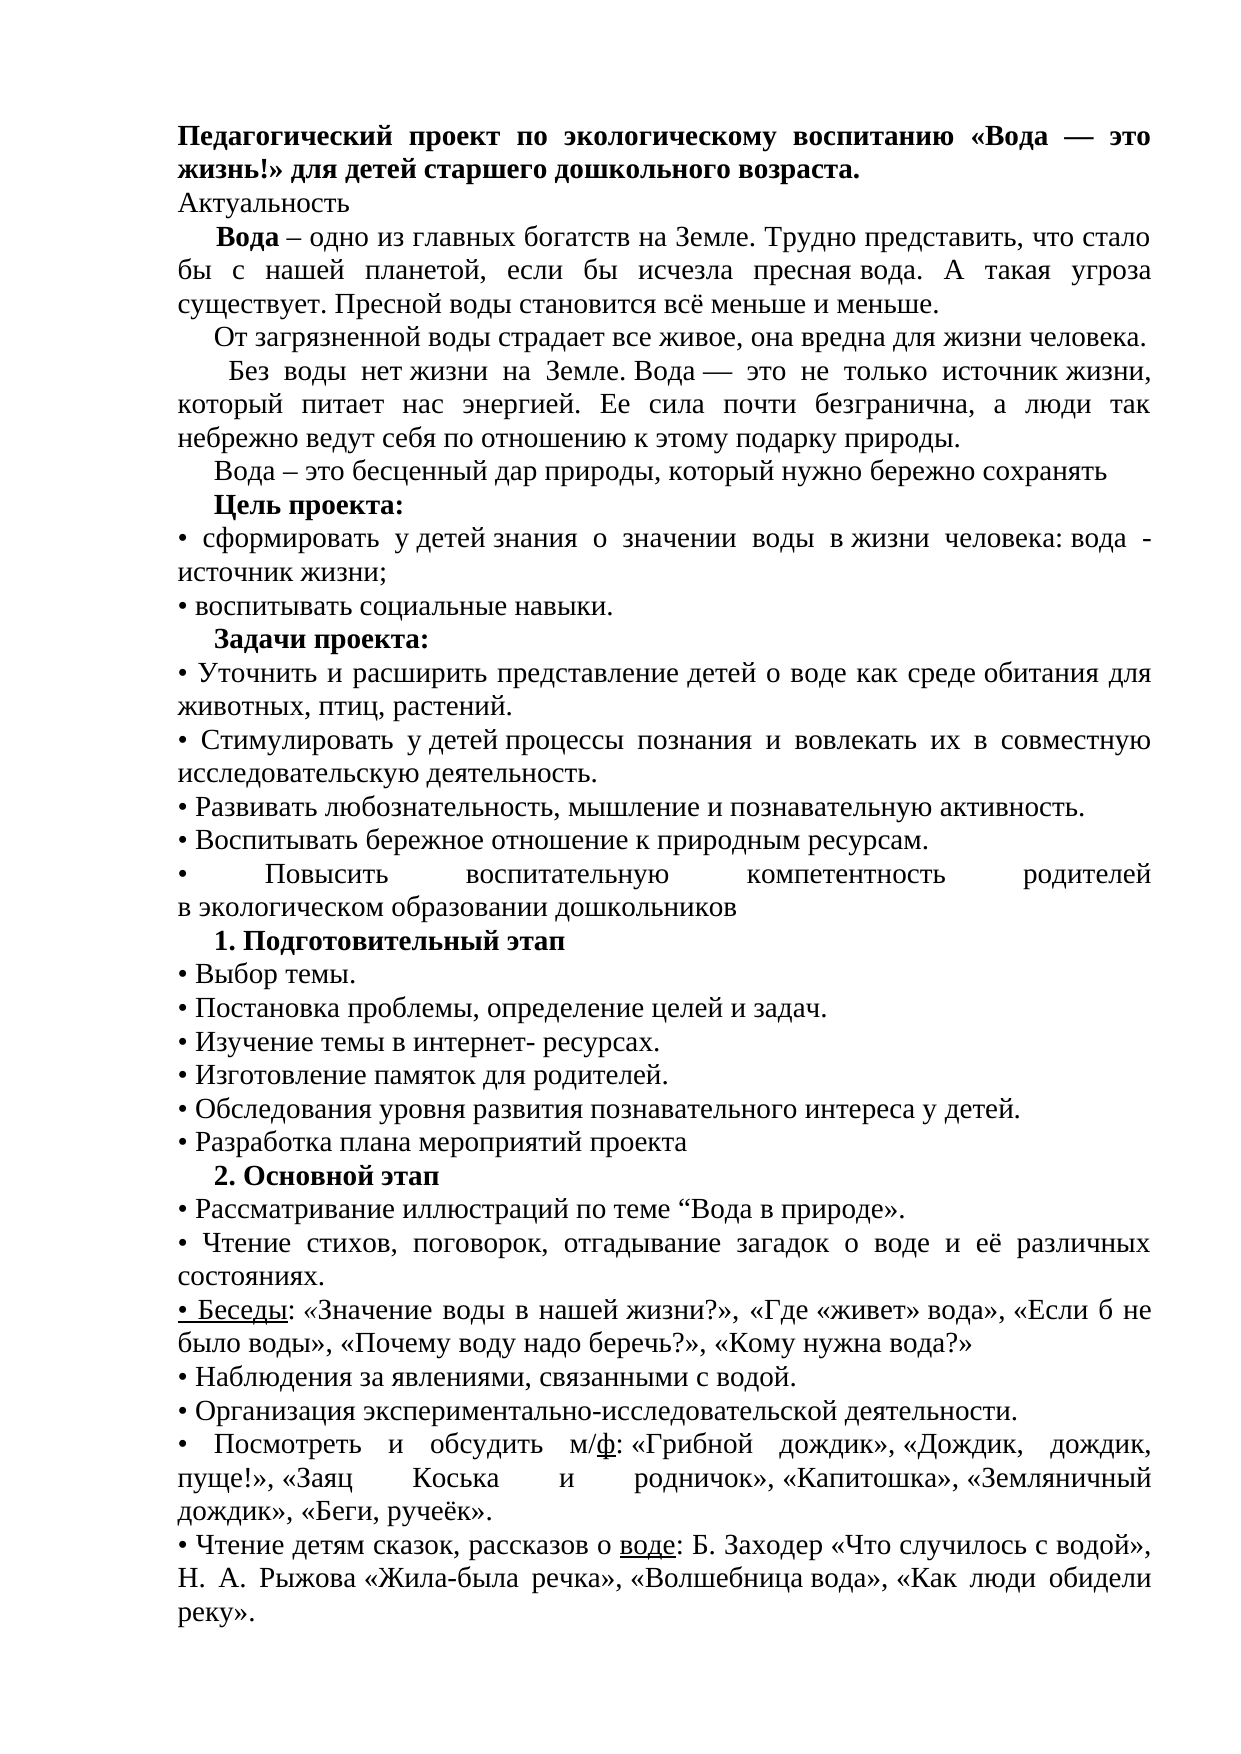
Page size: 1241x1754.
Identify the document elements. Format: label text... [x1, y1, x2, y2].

text • Чтение стихов, поговорок, отгадывание загадок о воде и её различных состояниях. [177, 1225, 1152, 1292]
text • Воспитывать бережное отношение к природным ресурсам. [177, 822, 1152, 856]
text Педагогический проект по экологическому воспитанию «Вода — это жизнь!» для детей старшего дошкольного возраста. [177, 118, 1152, 185]
text • Беседы: «Значение воды в нашей жизни?», «Где «живет» вода», «Если б не было воды», «Почему воду надо беречь?», «Кому нужна вода?» [177, 1292, 1152, 1359]
text • Чтение детям сказок, рассказов о воде: Б. Заходер «Что случилось с водой», Н. А. Рыжова «Жила-была речка», «Волшебница вода», «Как люди обидели реку». [177, 1527, 1152, 1627]
text • Уточнить и расширить представление детей о воде как среде обитания для животных, птиц, растений. [177, 655, 1152, 722]
text • сформировать у детей знания о значении воды в жизни человека: вода - источник жизни; [177, 521, 1152, 588]
text Вода – одно из главных богатств на Земле. Трудно представить, что стало бы с нашей планетой, если бы исчезла пресная вода. А такая угроза существует. Пресной воды становится всё меньше и меньше. [177, 219, 1152, 319]
text • Обследования уровня развития познавательного интереса у детей. [177, 1091, 1152, 1124]
text Вода – это бесценный дар природы, который нужно бережно сохранять [177, 453, 1152, 487]
text Цель проекта: [177, 487, 1152, 521]
text • Постановка проблемы, определение целей и задач. [177, 990, 1152, 1024]
text • Изучение темы в интернет- ресурсах. [177, 1024, 1152, 1057]
text • Выбор темы. [177, 957, 1152, 990]
text Без воды нет жизни на Земле. Вода — это не только источник жизни, который питает нас энергией. Ее сила почти безгранична, а люди так небрежно ведут себя по отношению к этому подарку природы. [177, 353, 1152, 453]
text Актуальность [177, 185, 1152, 219]
text • Посмотреть и обсудить м/ф: «Грибной дождик», «Дождик, дождик, пуще!», «Заяц Коська и родничок», «Капитошка», «Земляничный дождик», «Беги, ручеёк». [177, 1426, 1152, 1527]
text • Организация экспериментально-исследовательской деятельности. [177, 1393, 1152, 1426]
text • Разработка плана мероприятий проекта [177, 1124, 1152, 1158]
text • Рассматривание иллюстраций по теме “Вода в природе». [177, 1191, 1152, 1225]
text От загрязненной воды страдает все живое, она вредна для жизни человека. [177, 319, 1152, 353]
text • Развивать любознательность, мышление и познавательную активность. [177, 789, 1152, 822]
text • воспитывать социальные навыки. [177, 588, 1152, 621]
text • Стимулировать у детей процессы познания и вовлекать их в совместную исследовательскую деятельность. [177, 722, 1152, 789]
text • Наблюдения за явлениями, связанными с водой. [177, 1359, 1152, 1393]
text • Изготовление памяток для родителей. [177, 1057, 1152, 1091]
text 2. Основной этап [177, 1158, 1152, 1191]
text • Повысить воспитательную компетентность родителей в экологическом образовании дошкольников [177, 856, 1152, 923]
text Задачи проекта: [177, 621, 1152, 655]
text 1. Подготовительный этап [177, 923, 1152, 957]
